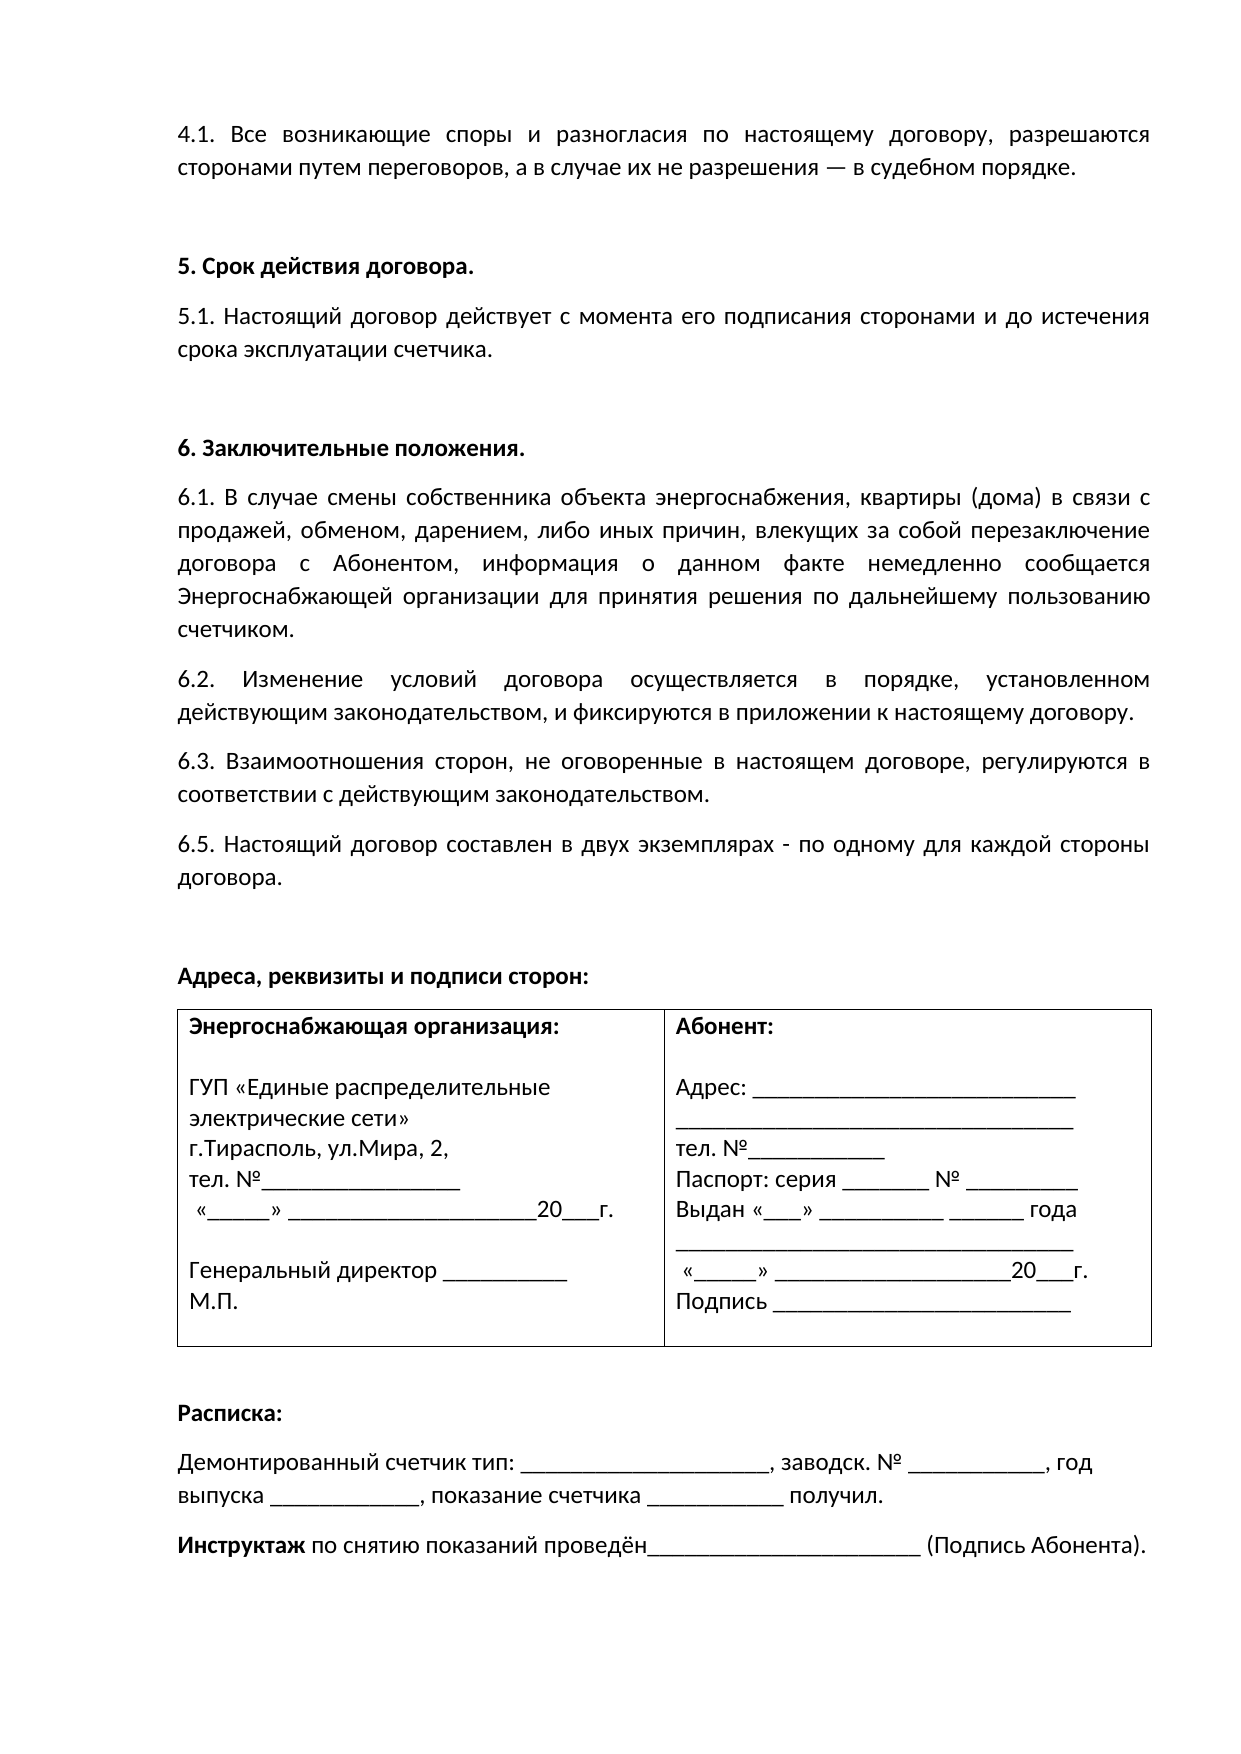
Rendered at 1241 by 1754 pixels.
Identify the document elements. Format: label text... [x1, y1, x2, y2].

text Адреса, реквизиты и подписи сторон: [177, 960, 1152, 990]
table_header Энергоснабжающая организация: ГУП «Единые распределительные электрические сети» г.Тирасполь, ул.Мира, 2, тел. №________________ «_____» ____________________20___г. Генеральный директор __________ М.П. [178, 1010, 664, 1346]
text Расписка: [177, 1397, 1152, 1427]
table_header Абонент: Адрес: __________________________ ________________________________ тел. №___________ Паспорт: серия _______ № _________ Выдан «___» __________ ______ года ________________________________ «_____» ___________________20___г. Подпись ________________________ [665, 1010, 1151, 1346]
text 5. Срок действия договора. [177, 250, 1152, 281]
text 6. Заключительные положения. [177, 432, 1152, 462]
text 6.3. Взаимоотношения сторон, не оговоренные в настоящем договоре, регулируются в соответствии с действующим законодательством. [177, 745, 1152, 809]
text Инструктаж по снятию показаний проведён______________________ (Подпись Абонента). [177, 1529, 1152, 1559]
text Демонтированный счетчик тип: ____________________, заводск. № ___________, год выпуска ____________, показание счетчика ___________ получил. [177, 1446, 1152, 1510]
text 6.1. В случае смены собственника объекта энергоснабжения, квартиры (дома) в связи с продажей, обменом, дарением, либо иных причин, влекущих за собой перезаключение договора с Абонентом, информация о данном факте немедленно сообщается Энергоснабжающей организации для принятия решения по дальнейшему пользованию счетчиком. [177, 481, 1152, 644]
text 4.1. Все возникающие споры и разногласия по настоящему договору, разрешаются сторонами путем переговоров, а в случае их не разрешения — в судебном порядке. [177, 118, 1152, 182]
text 5.1. Настоящий договор действует с момента его подписания сторонами и до истечения срока эксплуатации счетчика. [177, 300, 1152, 363]
text 6.2. Изменение условий договора осуществляется в порядке, установленном действующим законодательством, и фиксируются в приложении к настоящему договору. [177, 663, 1152, 726]
text 6.5. Настоящий договор составлен в двух экземплярах - по одному для каждой стороны договора. [177, 828, 1152, 891]
